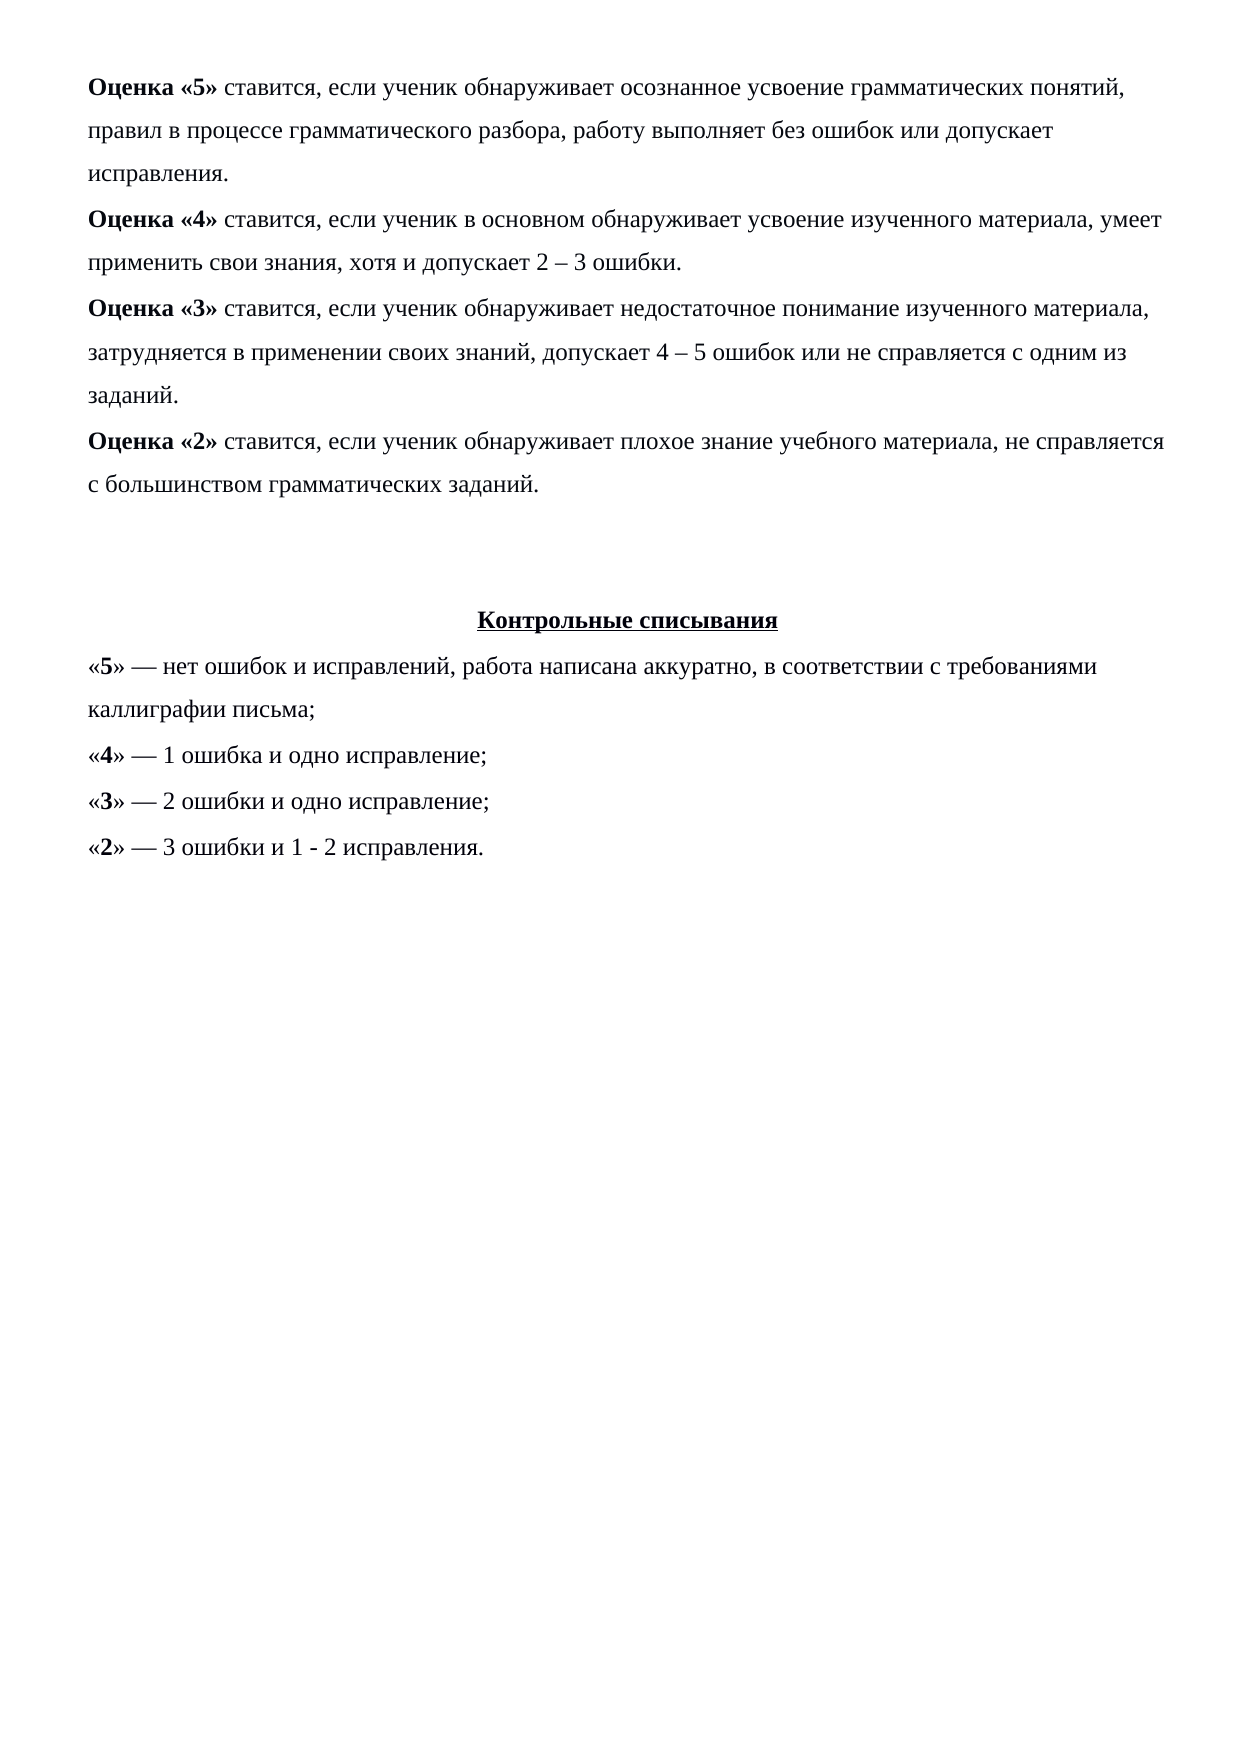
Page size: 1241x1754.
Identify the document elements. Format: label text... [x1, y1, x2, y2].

text Оценка «5» ставится, если ученик обнаруживает осознанное усвоение грамматических понятий, правил в процессе грамматического разбора, работу выполняет без ошибок или допускает исправления. [88, 72, 1167, 187]
text Контрольные списывания [88, 605, 1167, 633]
text Оценка «4» ставится, если ученик в основном обнаруживает усвоение изученного материала, умеет применить свои знания, хотя и допускает 2 – 3 ошибки. [88, 204, 1167, 276]
text «3» — 2 ошибки и одно исправление; [88, 786, 1167, 815]
text Оценка «3» ставится, если ученик обнаруживает недостаточное понимание изученного материала, затрудняется в применении своих знаний, допускает 4 – 5 ошибок или не справляется с одним из заданий. [88, 293, 1167, 408]
text «4» — 1 ошибка и одно исправление; [88, 740, 1167, 769]
text Оценка «2» ставится, если ученик обнаруживает плохое знание учебного материала, не справляется с большинством грамматических заданий. [88, 426, 1167, 498]
text «5» — нет ошибок и исправлений, работа написана аккуратно, в соответствии с требованиями каллиграфии письма; [88, 651, 1167, 723]
text «2» — 3 ошибки и 1 - 2 исправления. [88, 832, 1167, 861]
